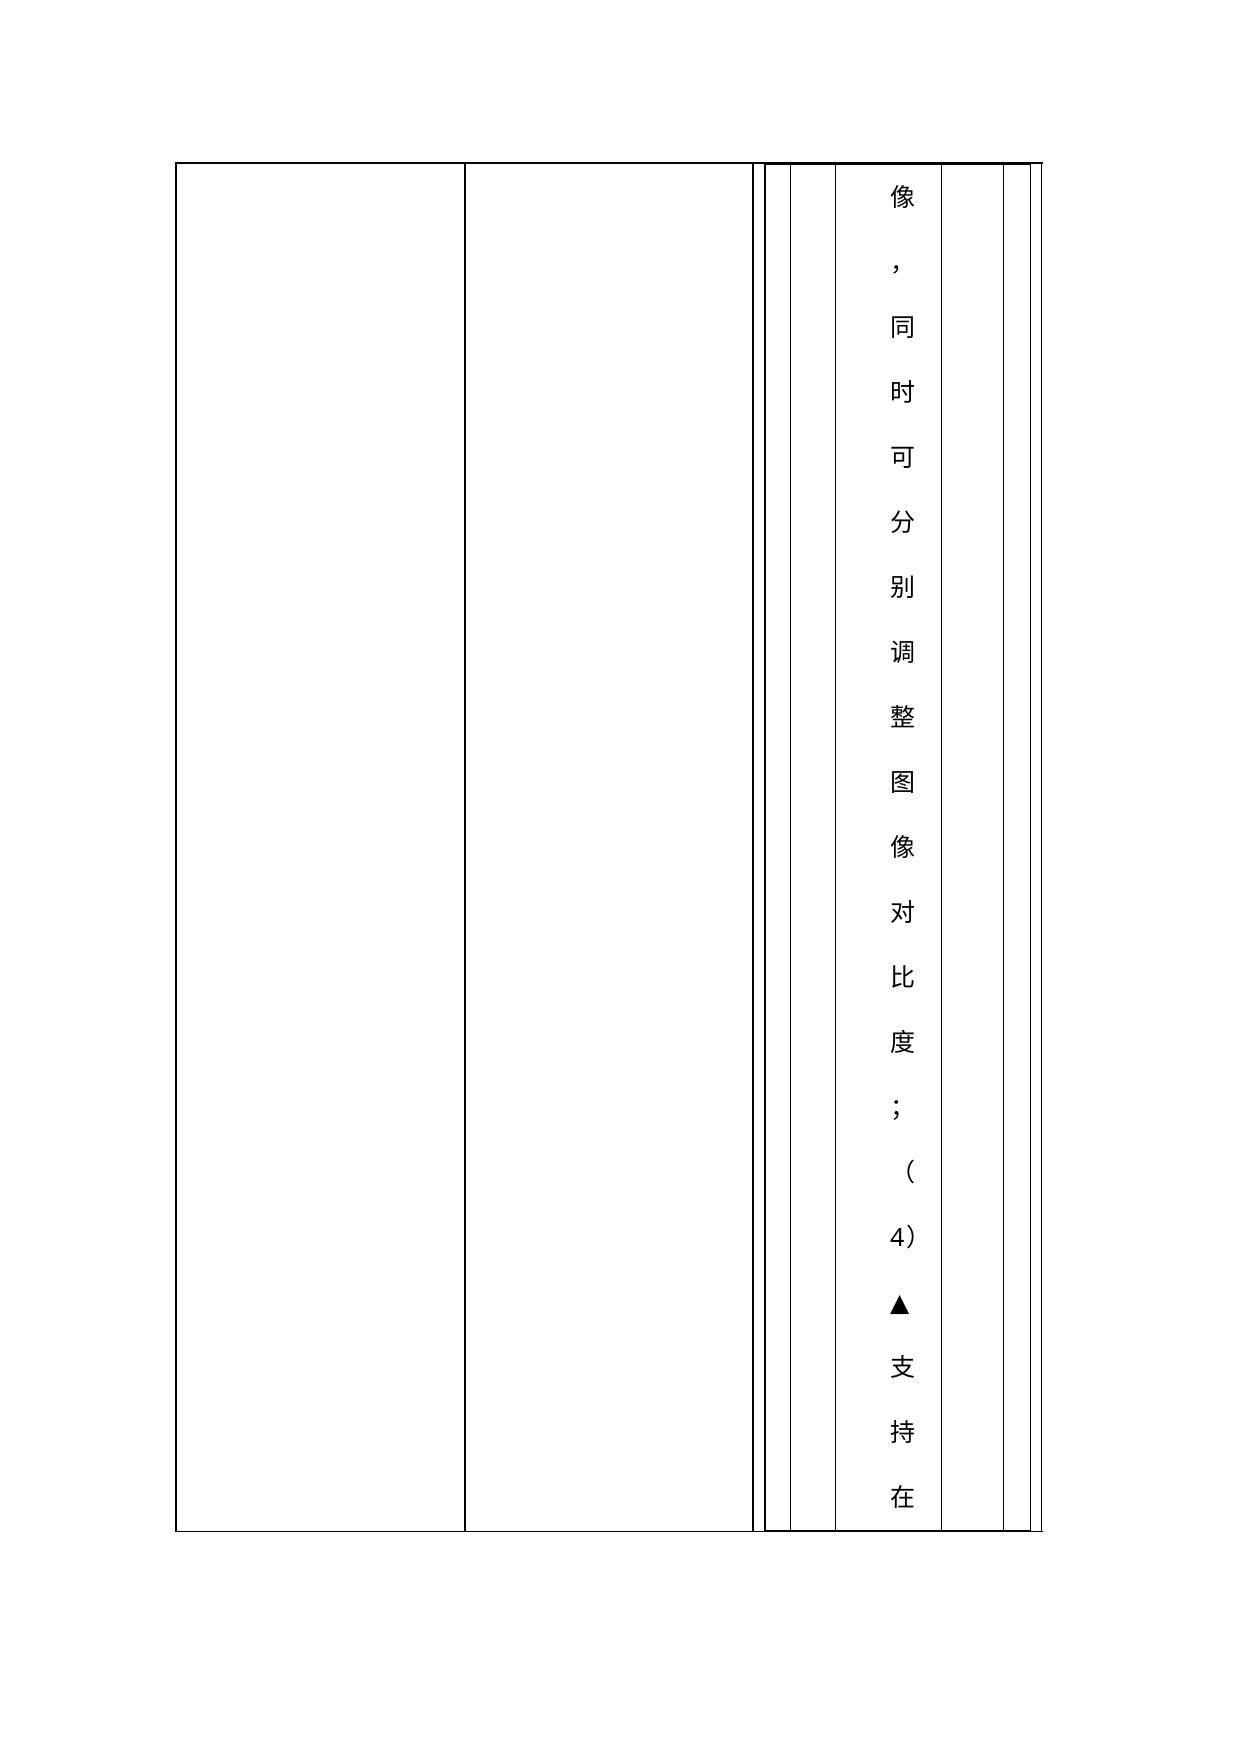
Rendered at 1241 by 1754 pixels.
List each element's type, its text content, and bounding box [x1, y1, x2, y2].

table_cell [836, 165, 941, 1530]
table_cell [766, 165, 790, 1530]
table_cell [177, 164, 464, 1531]
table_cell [1004, 165, 1030, 1530]
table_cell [791, 165, 835, 1530]
table_cell 1 [466, 164, 752, 1531]
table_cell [754, 164, 764, 1531]
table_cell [1031, 164, 1041, 1531]
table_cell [942, 165, 1003, 1530]
